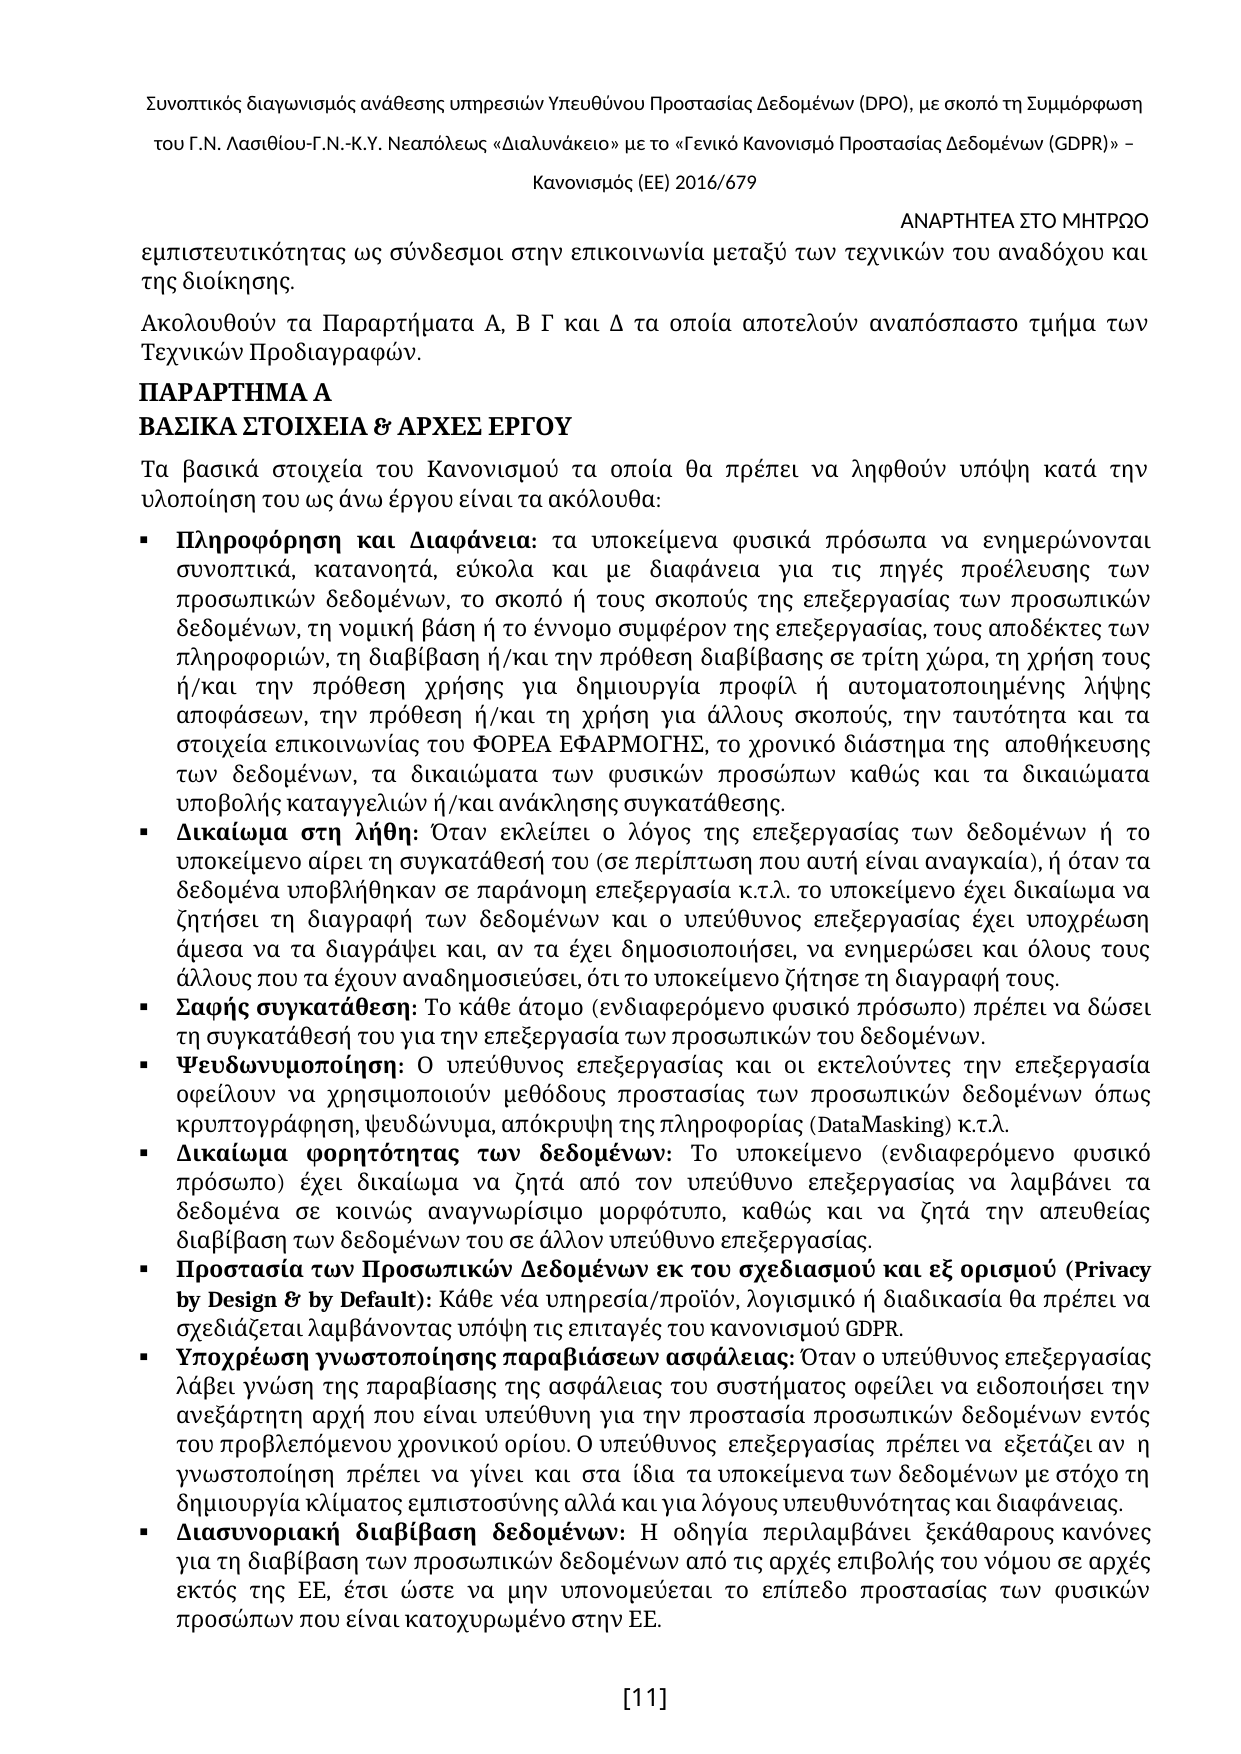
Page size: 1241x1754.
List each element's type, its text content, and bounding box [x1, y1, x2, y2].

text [141, 237, 1149, 295]
list Πληροφόρηση και Διαφάνεια: τα υποκείμενα φυσικά πρόσωπα να ενημερώνονται συνοπτικά, κατανοητά, εύκολα και με διαφάνεια για τις πηγές προέλευσης των προσωπικών δεδομένων, το σκοπό ή τους σκοπούς της επεξεργασίας των προσωπικών δεδομένων, τη νομική βάση ή το έννομο συμφέρον της επεξεργασίας, τους αποδέκτες των πληροφοριών, τη διαβίβαση ή/και την πρόθεση διαβίβασης σε τρίτη χώρα, τη χρήση τους ή/και την πρόθεση χρήσης για δημιουργία προφίλ ή αυτοματοποιημένης λήψης αποφάσεων, την πρόθεση ή/και τη χρήση για άλλους σκοπούς, την ταυτότητα και τα στοιχεία επικοινωνίας του ΦΟΡΕΑ ΕΦΑΡΜΟΓΗΣ, το χρονικό διάστημα της αποθήκευσης των δεδομένων, τα δικαιώματα των φυσικών προσώπων καθώς και τα δικαιώματα υποβολής καταγγελιών ή/και ανάκλησης συγκατάθεσης. [138, 525, 1151, 817]
text Ακολουθούν τα Παραρτήματα Α, Β Γ και Δ τα οποία αποτελούν αναπόσπαστο τμήμα των Τεχνικών Προδιαγραφών. [141, 308, 1149, 366]
list Διασυνοριακή διαβίβαση δεδομένων: Η οδηγία περιλαμβάνει ξεκάθαρους κανόνες για τη διαβίβαση των προσωπικών δεδομένων από τις αρχές επιβολής του νόμου σε αρχές εκτός της ΕΕ, έτσι ώστε να μην υπονομεύεται το επίπεδο προστασίας των φυσικών προσώπων που είναι κατοχυρωμένο στην ΕΕ. [138, 1517, 1151, 1634]
list Ψευδωνυμοποίηση: Ο υπεύθυνος επεξεργασίας και οι εκτελούντες την επεξεργασία οφείλουν να χρησιμοποιούν μεθόδους προστασίας των προσωπικών δεδομένων όπως κρυπτογράφηση, ψευδώνυμα, απόκρυψη της πληροφορίας (DataΜasking) κ.τ.λ. [138, 1050, 1151, 1138]
list Δικαίωμα φορητότητας των δεδομένων: Το υποκείμενο (ενδιαφερόμενο φυσικό πρόσωπο) έχει δικαίωμα να ζητά από τον υπεύθυνο επεξεργασίας να λαμβάνει τα δεδομένα σε κοινώς αναγνωρίσιμο μορφότυπο, καθώς και να ζητά την απευθείας διαβίβαση των δεδομένων του σε άλλον υπεύθυνο επεξεργασίας. [138, 1138, 1151, 1254]
text Τα βασικά στοιχεία του Κανονισμού τα οποία θα πρέπει να ληφθούν υπόψη κατά την υλοποίηση του ως άνω έργου είναι τα ακόλουθα: [141, 454, 1149, 513]
text ΒΑΣΙΚΑ ΣΤΟΙΧΕΙΑ & ΑΡΧΕΣ ΕΡΓΟΥ [138, 413, 1151, 442]
list Προστασία των Προσωπικών Δεδομένων εκ του σχεδιασμού και εξ ορισμού (Privacy by Design & by Default): Κάθε νέα υπηρεσία/προϊόν, λογισμικό ή διαδικασία θα πρέπει να σχεδιάζεται λαμβάνοντας υπόψη τις επιταγές του κανονισμού GDPR. [138, 1254, 1151, 1342]
list Σαφής συγκατάθεση: Το κάθε άτομο (ενδιαφερόμενο φυσικό πρόσωπο) πρέπει να δώσει τη συγκατάθεσή του για την επεξεργασία των προσωπικών του δεδομένων. [138, 992, 1151, 1050]
list Δικαίωμα στη λήθη: Όταν εκλείπει ο λόγος της επεξεργασίας των δεδομένων ή το υποκείμενο αίρει τη συγκατάθεσή του (σε περίπτωση που αυτή είναι αναγκαία), ή όταν τα δεδομένα υποβλήθηκαν σε παράνομη επεξεργασία κ.τ.λ. το υποκείμενο έχει δικαίωμα να ζητήσει τη διαγραφή των δεδομένων και ο υπεύθυνος επεξεργασίας έχει υποχρέωση άμεσα να τα διαγράψει και, αν τα έχει δημοσιοποιήσει, να ενημερώσει και όλους τους άλλους που τα έχουν αναδημοσιεύσει, ότι το υποκείμενο ζήτησε τη διαγραφή τους. [138, 817, 1151, 992]
text ΠΑΡΑΡΤΗΜΑ Α [138, 378, 1151, 407]
list Υποχρέωση γνωστοποίησης παραβιάσεων ασφάλειας: Όταν ο υπεύθυνος επεξεργασίας λάβει γνώση της παραβίασης της ασφάλειας του συστήματος οφείλει να ειδοποιήσει την ανεξάρτητη αρχή που είναι υπεύθυνη για την προστασία προσωπικών δεδομένων εντός του προβλεπόμενου χρονικού ορίου. Ο υπεύθυνος επεξεργασίας πρέπει να εξετάζει αν η γνωστοποίηση πρέπει να γίνει και στα ίδια τα υποκείμενα των δεδομένων με στόχο τη δημιουργία κλίματος εμπιστοσύνης αλλά και για λόγους υπευθυνότητας και διαφάνειας. [138, 1342, 1151, 1517]
